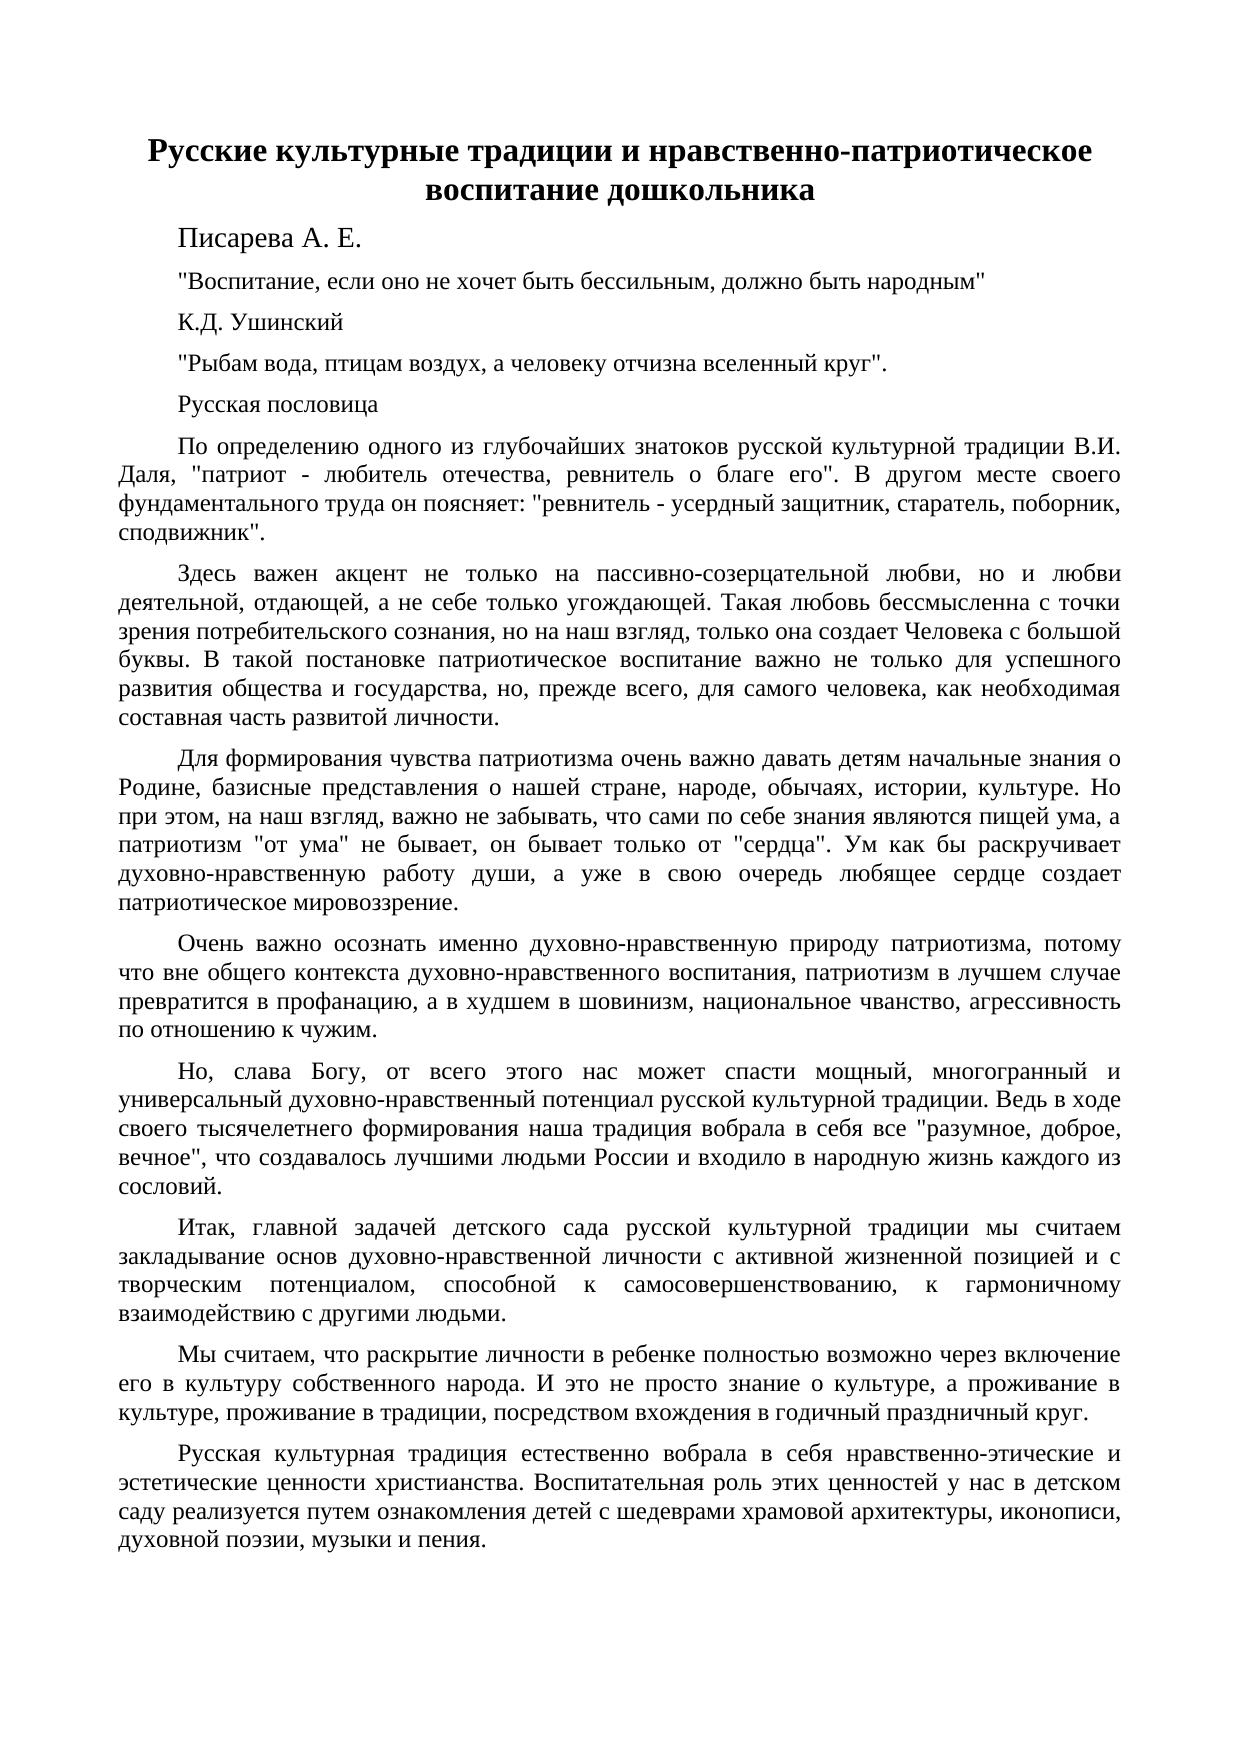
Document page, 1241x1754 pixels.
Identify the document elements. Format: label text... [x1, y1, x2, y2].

text Русские культурные традиции и нравственно-патриотическое воспитание дошкольника [118, 131, 1122, 207]
text Мы считаем, что раскрытие личности в ребенке полностью возможно через включение его в культуру собственного народа. И это не просто знание о культуре, а проживание в культуре, проживание в традиции, посредством вхождения в годичный праздничный круг. [118, 1339, 1122, 1426]
text Итак, главной задачей детского сада русской культурной традиции мы считаем закладывание основ духовно-нравственной личности с активной жизненной позицией и с творческим потенциалом, способной к самосовершенствованию, к гармоничному взаимодействию с другими людьми. [118, 1212, 1122, 1327]
text "Рыбам вода, птицам воздух, а человеку отчизна вселенный круг". [118, 348, 1122, 377]
text Русская пословица [118, 389, 1122, 418]
text Русская культурная традиция естественно вобрала в себя нравственно-этические и эстетические ценности христианства. Воспитательная роль этих ценностей у нас в детском саду реализуется путем ознакомления детей с шедеврами храмовой архитектуры, иконописи, духовной поэзии, музыки и пения. [118, 1438, 1122, 1553]
text Очень важно осознать именно духовно-нравственную природу патриотизма, потому что вне общего контекста духовно-нравственного воспитания, патриотизм в лучшем случае превратится в профанацию, а в худшем в шовинизм, национальное чванство, агрессивность по отношению к чужим. [118, 928, 1122, 1043]
text К.Д. Ушинский [118, 307, 1122, 336]
text Но, слава Богу, от всего этого нас может спасти мощный, многогранный и универсальный духовно-нравственный потенциал русской культурной традиции. Ведь в ходе своего тысячелетнего формирования наша традиция вобрала в себя все "разумное, доброе, вечное", что создавалось лучшими людьми России и входило в народную жизнь каждого из сословий. [118, 1056, 1122, 1199]
text "Воспитание, если оно не хочет быть бессильным, должно быть народным" [118, 266, 1122, 294]
text По определению одного из глубочайших знатоков русской культурной традиции В.И. Даля, "патриот - любитель отечества, ревнитель о благе его". В другом месте своего фундаментального труда он поясняет: "ревнитель - усердный защитник, старатель, поборник, сподвижник". [118, 431, 1122, 546]
text Писарева А. Е. [118, 220, 1122, 253]
text Для формирования чувства патриотизма очень важно давать детям начальные знания о Родине, базисные представления о нашей стране, народе, обычаях, истории, культуре. Но при этом, на наш взгляд, важно не забывать, что сами по себе знания являются пищей ума, а патриотизм "от ума" не бывает, он бывает только от "сердца". Ум как бы раскручивает духовно-нравственную работу души, а уже в свою очередь любящее сердце создает патриотическое мировоззрение. [118, 743, 1122, 916]
text Здесь важен акцент не только на пассивно-созерцательной любви, но и любви деятельной, отдающей, а не себе только угождающей. Такая любовь бессмысленна с точки зрения потребительского сознания, но на наш взгляд, только она создает Человека с большой буквы. В такой постановке патриотическое воспитание важно не только для успешного развития общества и государства, но, прежде всего, для самого человека, как необходимая составная часть развитой личности. [118, 558, 1122, 731]
